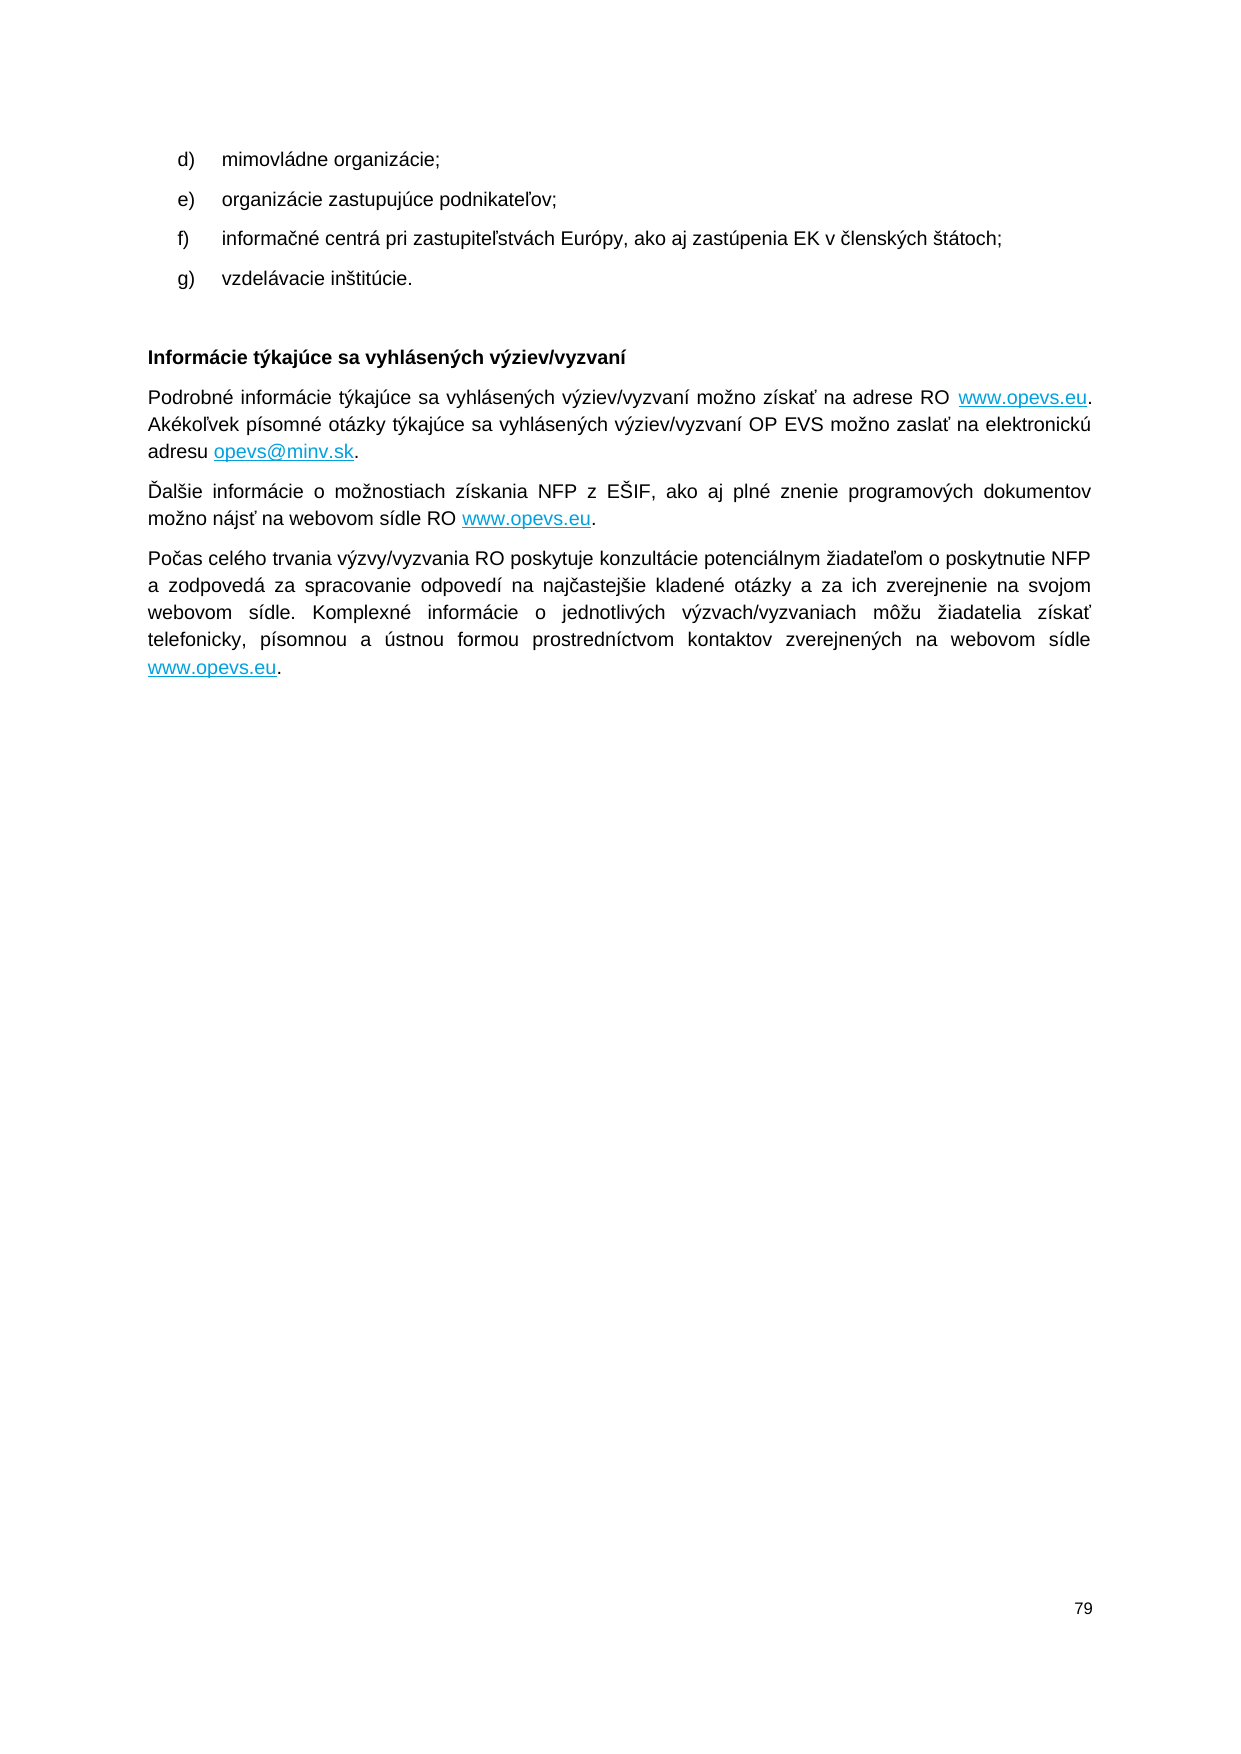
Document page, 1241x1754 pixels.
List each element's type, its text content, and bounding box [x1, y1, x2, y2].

text Podrobné informácie týkajúce sa vyhlásených výziev/vyzvaní možno získať na adrese RO www.opevs.eu. Akékoľvek písomné otázky týkajúce sa vyhlásených výziev/vyzvaní OP EVS možno zaslať na elektronickú adresu opevs@minv.sk. [148, 386, 1092, 463]
text Počas celého trvania výzvy/vyzvania RO poskytuje konzultácie potenciálnym žiadateľom o poskytnutie NFP a zodpovedá za spracovanie odpovedí na najčastejšie kladené otázky a za ich zverejnenie na svojom webovom sídle. Komplexné informácie o jednotlivých výzvach/vyzvaniach môžu žiadatelia získať telefonicky, písomnou a ústnou formou prostredníctvom kontaktov zverejnených na webovom sídle www.opevs.eu. [148, 547, 1092, 678]
text Ďalšie informácie o možnostiach získania NFP z EŠIF, ako aj plné znenie programových dokumentov možno nájsť na webovom sídle RO www.opevs.eu. [148, 480, 1092, 530]
text e) organizácie zastupujúce podnikateľov; [177, 187, 1092, 210]
text f) informačné centrá pri zastupiteľstvách Európy, ako aj zastúpenia EK v členských štátoch; [177, 227, 1092, 250]
text d) mimovládne organizácie; [177, 148, 1092, 170]
text g) vzdelávacie inštitúcie. [177, 267, 1092, 289]
text Informácie týkajúce sa vyhlásených výziev/vyzvaní [148, 346, 1092, 369]
